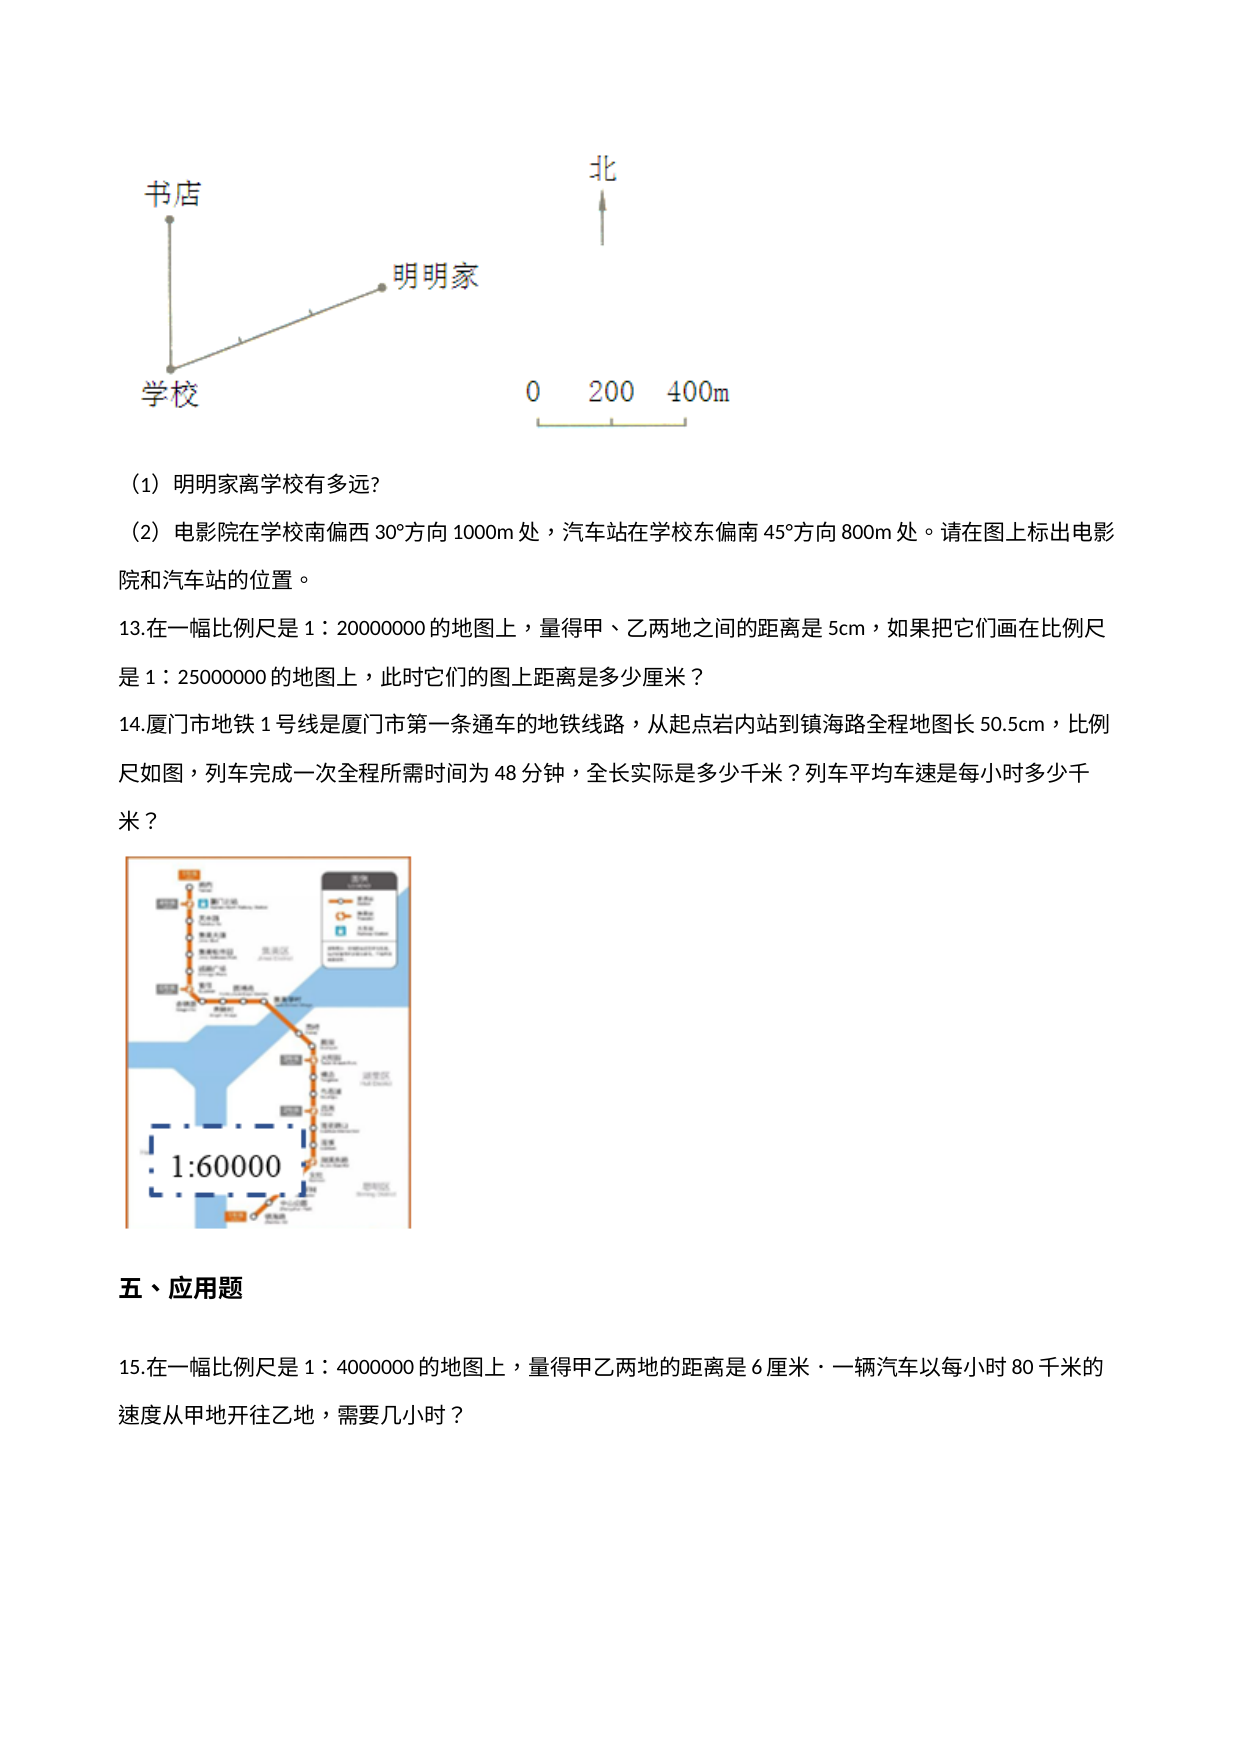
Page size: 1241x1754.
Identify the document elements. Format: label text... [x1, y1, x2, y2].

text 14.厦门市地铁1号线是厦门市第一条通车的地铁线路，从起点岩内站到镇海路全程地图长50.5cm，比例尺如图，列车完成一次全程所需时间为48分钟，全长实际是多少千米？列车平均车速是每小时多少千米？ [118, 707, 1122, 837]
text 15.在一幅比例尺是1：4000000的地图上，量得甲乙两地的距离是6厘米．一辆汽车以每小时80千米的速度从甲地开往乙地，需要几小时？ [118, 1350, 1122, 1431]
picture [118, 129, 742, 441]
picture [118, 852, 415, 1232]
text （1）明明家离学校有多远? [118, 468, 1122, 500]
text 五、应用题 [118, 1256, 1122, 1321]
text （2）电影院在学校南偏西30°方向1000m处，汽车站在学校东偏南45°方向800m处。请在图上标出电影院和汽车站的位置。 [118, 515, 1122, 596]
text 13.在一幅比例尺是1：20000000的地图上，量得甲、乙两地之间的距离是5cm，如果把它们画在比例尺是1：25000000的地图上，此时它们的图上距离是多少厘米？ [118, 611, 1122, 693]
